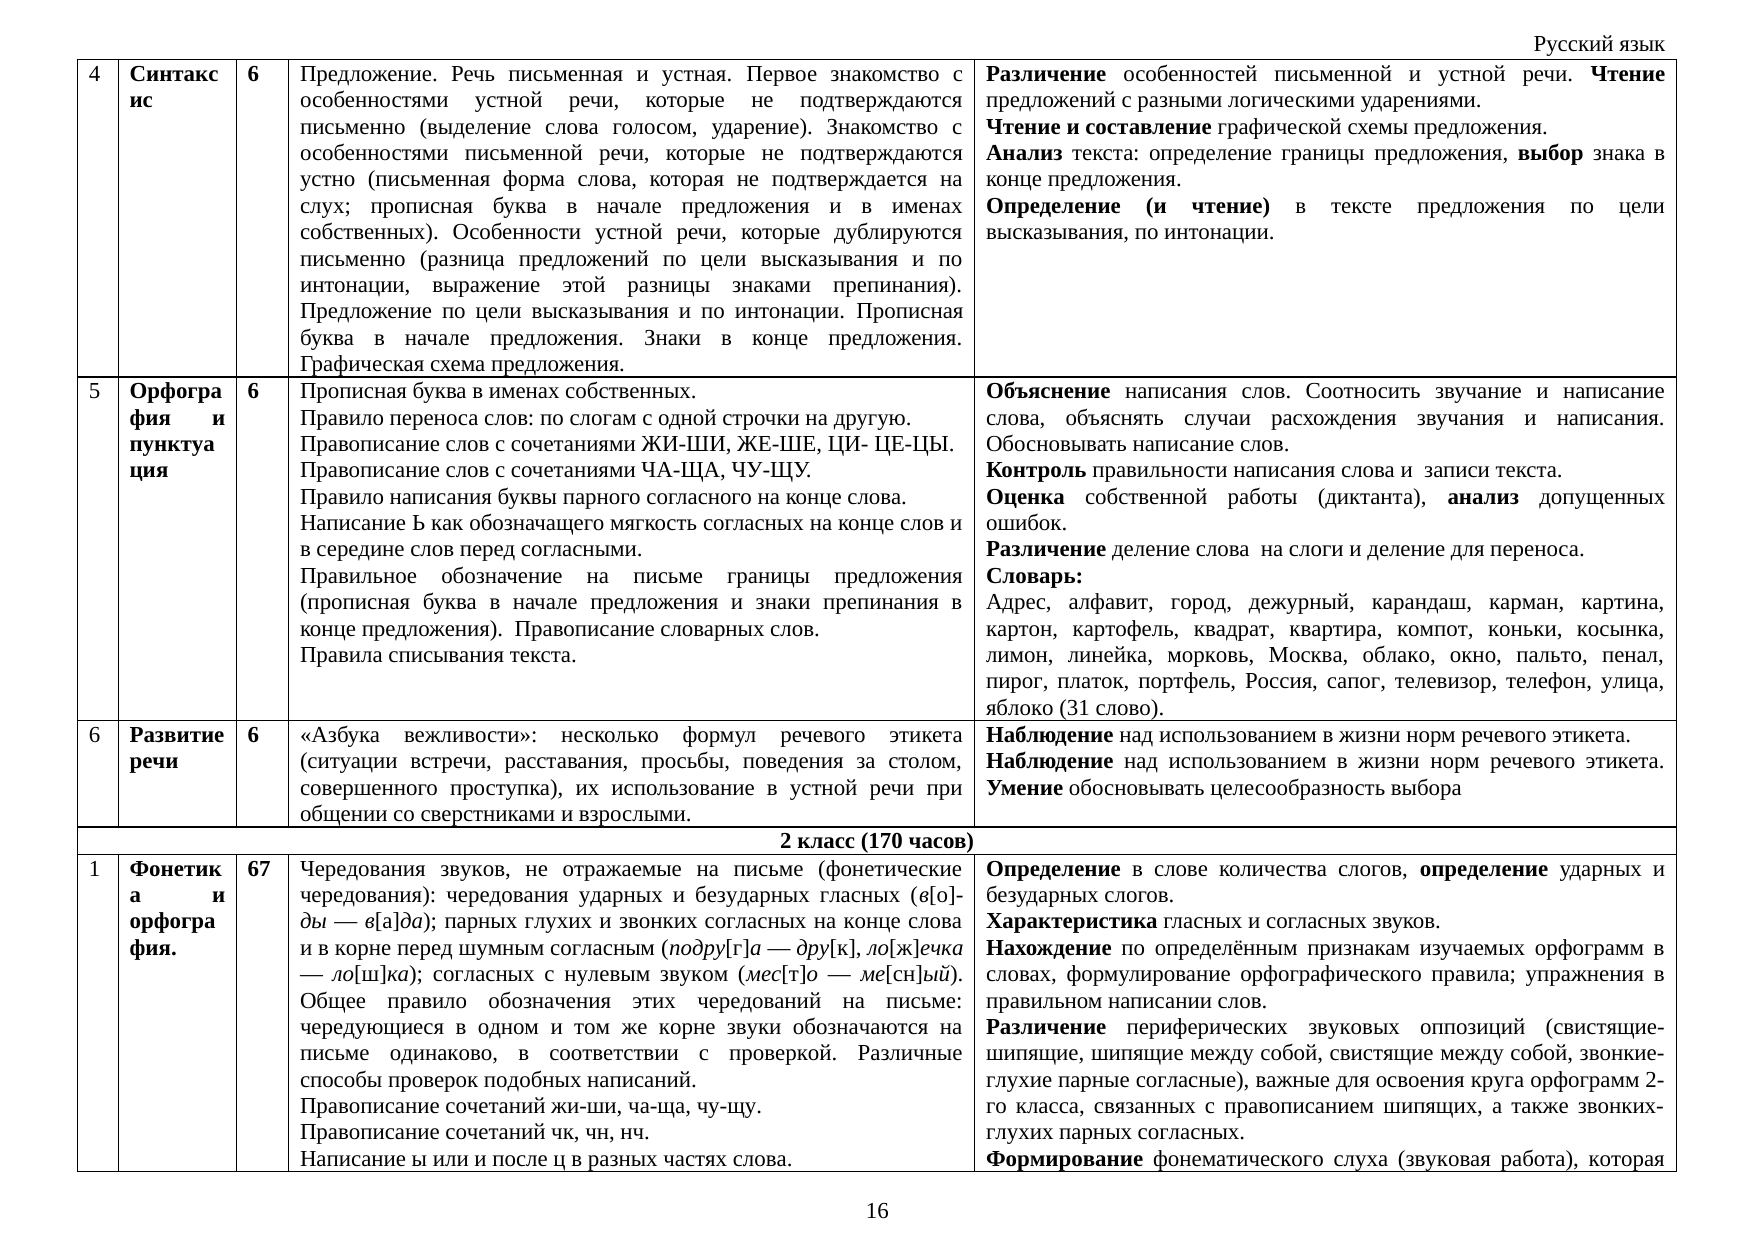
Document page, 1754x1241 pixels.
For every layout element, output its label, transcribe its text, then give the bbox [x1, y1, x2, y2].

table_cell 6 [237, 378, 288, 720]
table_cell Предложение. Речь письменная и устная. Первое знакомство с особенностями устной речи, которые не подтверждаются письменно (выделение слова голосом, ударение). Знакомство с особенностями письменной речи, которые не подтверждаются устно (письменная форма слова, которая не подтверждается на слух; прописная буква в начале предложения и в именах собственных). Особенности устной речи, которые дублируются письменно (разница предложений по цели высказывания и по интонации, выражение этой разницы знаками препинания). Предложение по цели высказывания и по интонации. Прописная буква в начале предложения. Знаки в конце предложения. Графическая схема предложения. [289, 60, 974, 376]
table_cell Прописная буква в именах собственных. Правило переноса слов: по слогам с одной строчки на другую. Правописание слов с сочетаниями ЖИ-ШИ, ЖЕ-ШЕ, ЦИ- ЦЕ-ЦЫ. Правописание слов с сочетаниями ЧА-ЩА, ЧУ-ЩУ. Правило написания буквы парного согласного на конце слова. Написание Ь как обозначащего мягкость согласных на конце слов и в середине слов перед согласными. Правильное обозначение на письме границы предложения (прописная буква в начале предложения и знаки препинания в конце предложения). Правописание словарных слов. Правила списывания текста. [289, 378, 974, 720]
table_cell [975, 855, 1676, 1171]
table_cell 67 [237, 855, 288, 1171]
table_cell Наблюдение над использованием в жизни норм речевого этикета. Наблюдение над использованием в жизни норм речевого этикета. Умение обосновывать целесообразность выбора [975, 721, 1676, 826]
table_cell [289, 855, 974, 1171]
table_cell Развитие речи [119, 721, 236, 826]
table_cell 6 [237, 60, 288, 376]
table_cell 2 класс (170 часов) [78, 828, 1676, 854]
table_cell 1 [78, 855, 118, 1171]
table_cell Синтаксис [119, 60, 236, 376]
table_cell Различение особенностей письменной и устной речи. Чтение предложений с разными логическими ударениями. Чтение и составление графической схемы предложения. Анализ текста: определение границы предложения, выбор знака в конце предложения. Определение (и чтение) в тексте предложения по цели высказывания, по интонации. [975, 60, 1676, 376]
table_cell 5 [78, 378, 118, 720]
table_cell 6 [237, 721, 288, 826]
table_cell 4 [78, 60, 118, 376]
table_cell Объяснение написания слов. Соотносить звучание и написание слова, объяснять случаи расхождения звучания и написания. Обосновывать написание слов. Контроль правильности написания слова и записи текста. Оценка собственной работы (диктанта), анализ допущенных ошибок. Различение деление слова на слоги и деление для переноса. Словарь: Адрес, алфавит, город, дежурный, карандаш, карман, картина, картон, картофель, квадрат, квартира, компот, коньки, косынка, лимон, линейка, морковь, Москва, облако, окно, пальто, пенал, пирог, платок, портфель, Россия, сапог, телевизор, телефон, улица, яблоко (31 слово). [975, 378, 1676, 720]
table_cell «Азбука вежливости»: несколько формул речевого этикета (ситуации встречи, расставания, просьбы, поведения за столом, совершенного проступка), их использование в устной речи при общении со сверстниками и взрослыми. [289, 721, 974, 826]
table_cell 6 [78, 721, 118, 826]
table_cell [119, 855, 236, 1171]
table_cell Орфография и пунктуация [119, 378, 236, 720]
